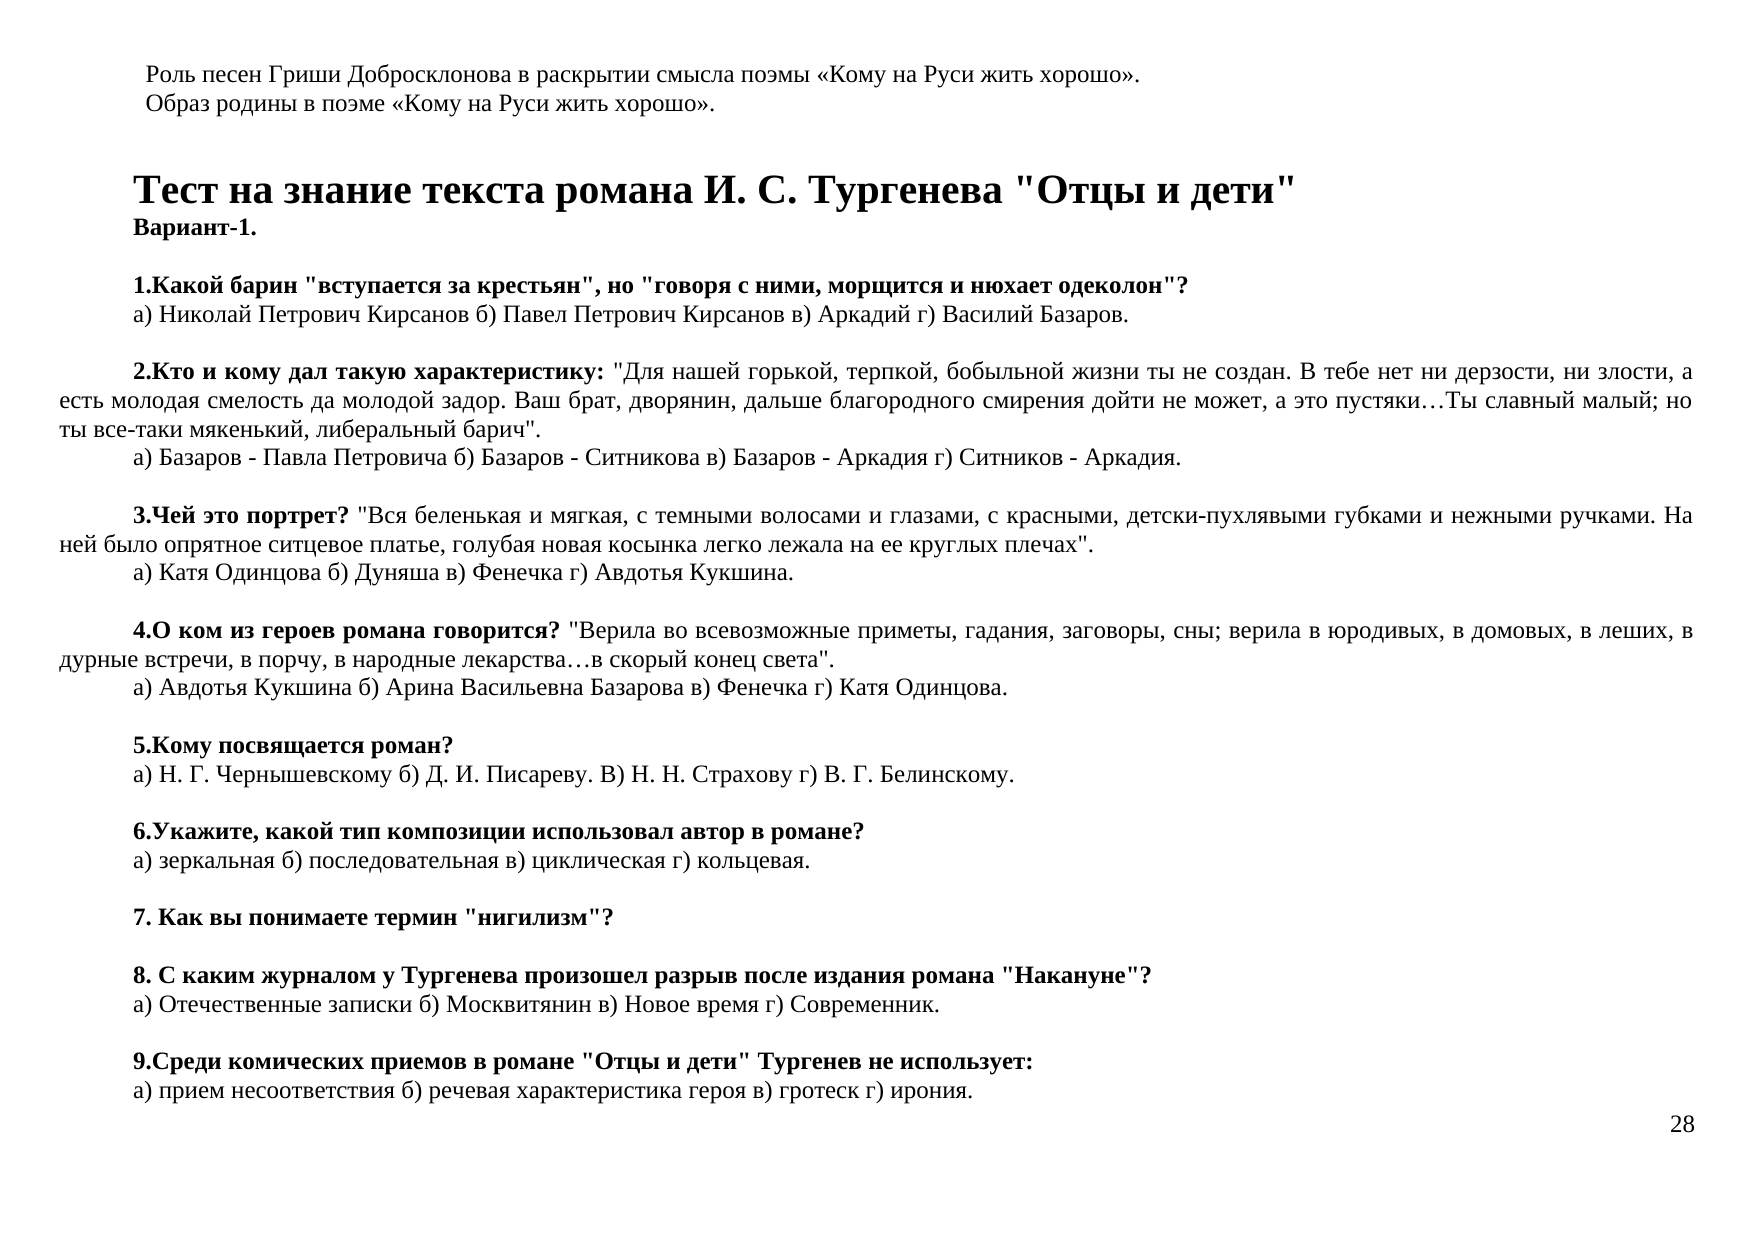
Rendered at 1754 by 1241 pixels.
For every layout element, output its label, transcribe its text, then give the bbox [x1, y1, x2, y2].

text Вариант-1. [59, 212, 1695, 241]
text а) Авдотья Кукшина б) Арина Васильевна Базарова в) Фенечка г) Катя Одинцова. [59, 672, 1695, 701]
text а) Николай Петрович Кирсанов б) Павел Петрович Кирсанов в) Аркадий г) Василий Базаров. [59, 299, 1695, 327]
text 2.Кто и кому дал такую характеристику: "Для нашей горькой, терпкой, бобыльной жизни ты не создан. В тебе нет ни дерзости, ни злости, а есть молодая смелость да молодой задор. Ваш брат, дворянин, дальше благородного смирения дойти не может, а это пустяки…Ты славный малый; но ты все-таки мякенький, либеральный барич". [59, 356, 1695, 442]
text а) Отечественные записки б) Москвитянин в) Новое время г) Современник. [59, 989, 1695, 1017]
text 6.Укажите, какой тип композиции использовал автор в романе? [59, 816, 1695, 845]
text Образ родины в поэме «Кому на Руси жить хорошо». [133, 88, 1695, 117]
text а) зеркальная б) последовательная в) циклическая г) кольцевая. [59, 845, 1695, 874]
text 8. С каким журналом у Тургенева произошел разрыв после издания романа "Накануне"? [59, 960, 1695, 989]
text 5.Кому посвящается роман? [59, 730, 1695, 759]
text 4.О ком из героев романа говорится? "Верила во всевозможные приметы, гадания, заговоры, сны; верила в юродивых, в домовых, в леших, в дурные встречи, в порчу, в народные лекарства…в скорый конец света". [59, 615, 1695, 672]
text 1.Какой барин "вступается за крестьян", но "говоря с ними, морщится и нюхает одеколон"? [59, 270, 1695, 299]
text 7. Как вы понимаете термин "нигилизм"? [59, 902, 1695, 931]
text а) Катя Одинцова б) Дуняша в) Фенечка г) Авдотья Кукшина. [59, 557, 1695, 586]
text Роль песен Гриши Добросклонова в раскрытии смысла поэмы «Кому на Руси жить хорошо». [133, 59, 1695, 88]
text а) прием несоответствия б) речевая характеристика героя в) гротеск г) ирония. [59, 1075, 1695, 1104]
text а) Базаров - Павла Петровича б) Базаров - Ситникова в) Базаров - Аркадия г) Ситников - Аркадия. [59, 442, 1695, 471]
text Тест на знание текста романа И. С. Тургенева "Отцы и дети" [59, 164, 1695, 212]
text а) Н. Г. Чернышевскому б) Д. И. Писареву. В) Н. Н. Страхову г) В. Г. Белинскому. [59, 759, 1695, 787]
text 3.Чей это портрет? "Вся беленькая и мягкая, с темными волосами и глазами, с красными, детски-пухлявыми губками и нежными ручками. На ней было опрятное ситцевое платье, голубая новая косынка легко лежала на ее круглых плечах". [59, 500, 1695, 557]
text 9.Среди комических приемов в романе "Отцы и дети" Тургенев не использует: [59, 1046, 1695, 1075]
